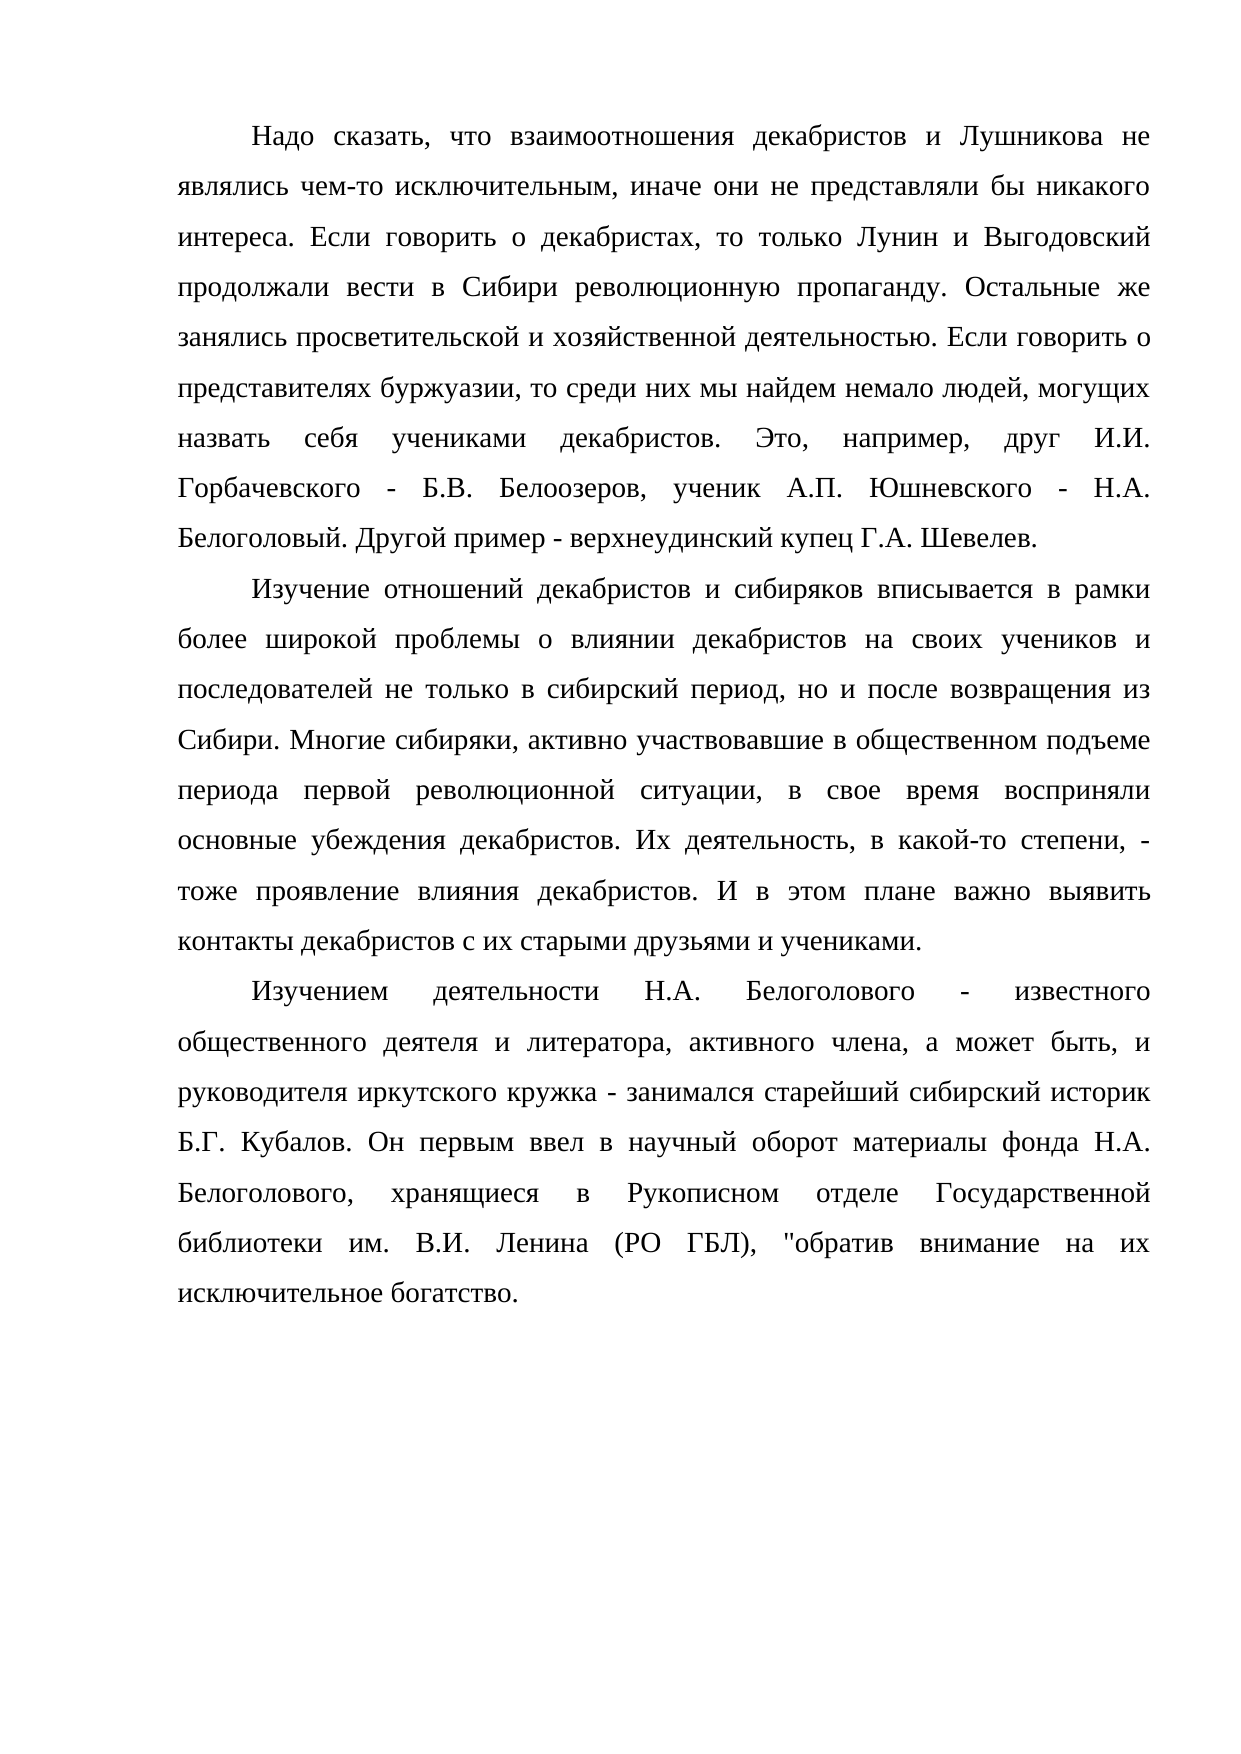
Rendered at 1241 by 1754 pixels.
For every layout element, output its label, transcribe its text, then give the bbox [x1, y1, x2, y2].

text Изучением деятельности Н.А. Белоголового - известного общественного деятеля и литератора, активного члена, а может быть, и руководителя иркутского кружка - занимался старейший сибирский историк Б.Г. Кубалов. Он первым ввел в научный оборот материалы фонда Н.А. Белоголового, хранящиеся в Рукописном отделе Государственной библиотеки им. В.И. Ленина (РО ГБЛ), "обратив внимание на их исключительное богатство. [177, 973, 1152, 1309]
text Изучение отношений декабристов и сибиряков вписывается в рамки более широкой проблемы о влиянии декабристов на своих учеников и последователей не только в сибирский период, но и после возвращения из Сибири. Многие сибиряки, активно участвовавшие в общественном подъеме периода первой революционной ситуации, в свое время восприняли основные убеждения декабристов. Их деятельность, в какой-то степени, - тоже проявление влияния декабристов. И в этом плане важно выявить контакты декабристов с их старыми друзьями и учениками. [177, 571, 1152, 957]
text Надо сказать, что взаимоотношения декабристов и Лушникова не являлись чем-то исключительным, иначе они не представляли бы никакого интереса. Если говорить о декабристах, то только Лунин и Выгодовский продолжали вести в Сибири революционную пропаганду. Остальные же занялись просветительской и хозяйственной деятельностью. Если говорить о представителях буржуазии, то среди них мы найдем немало людей, могущих назвать себя учениками декабристов. Это, например, друг И.И. Горбачевского - Б.В. Белоозеров, ученик А.П. Юшневского - Н.А. Белоголовый. Другой пример - верхнеудинский купец Г.А. Шевелев. [177, 118, 1152, 554]
